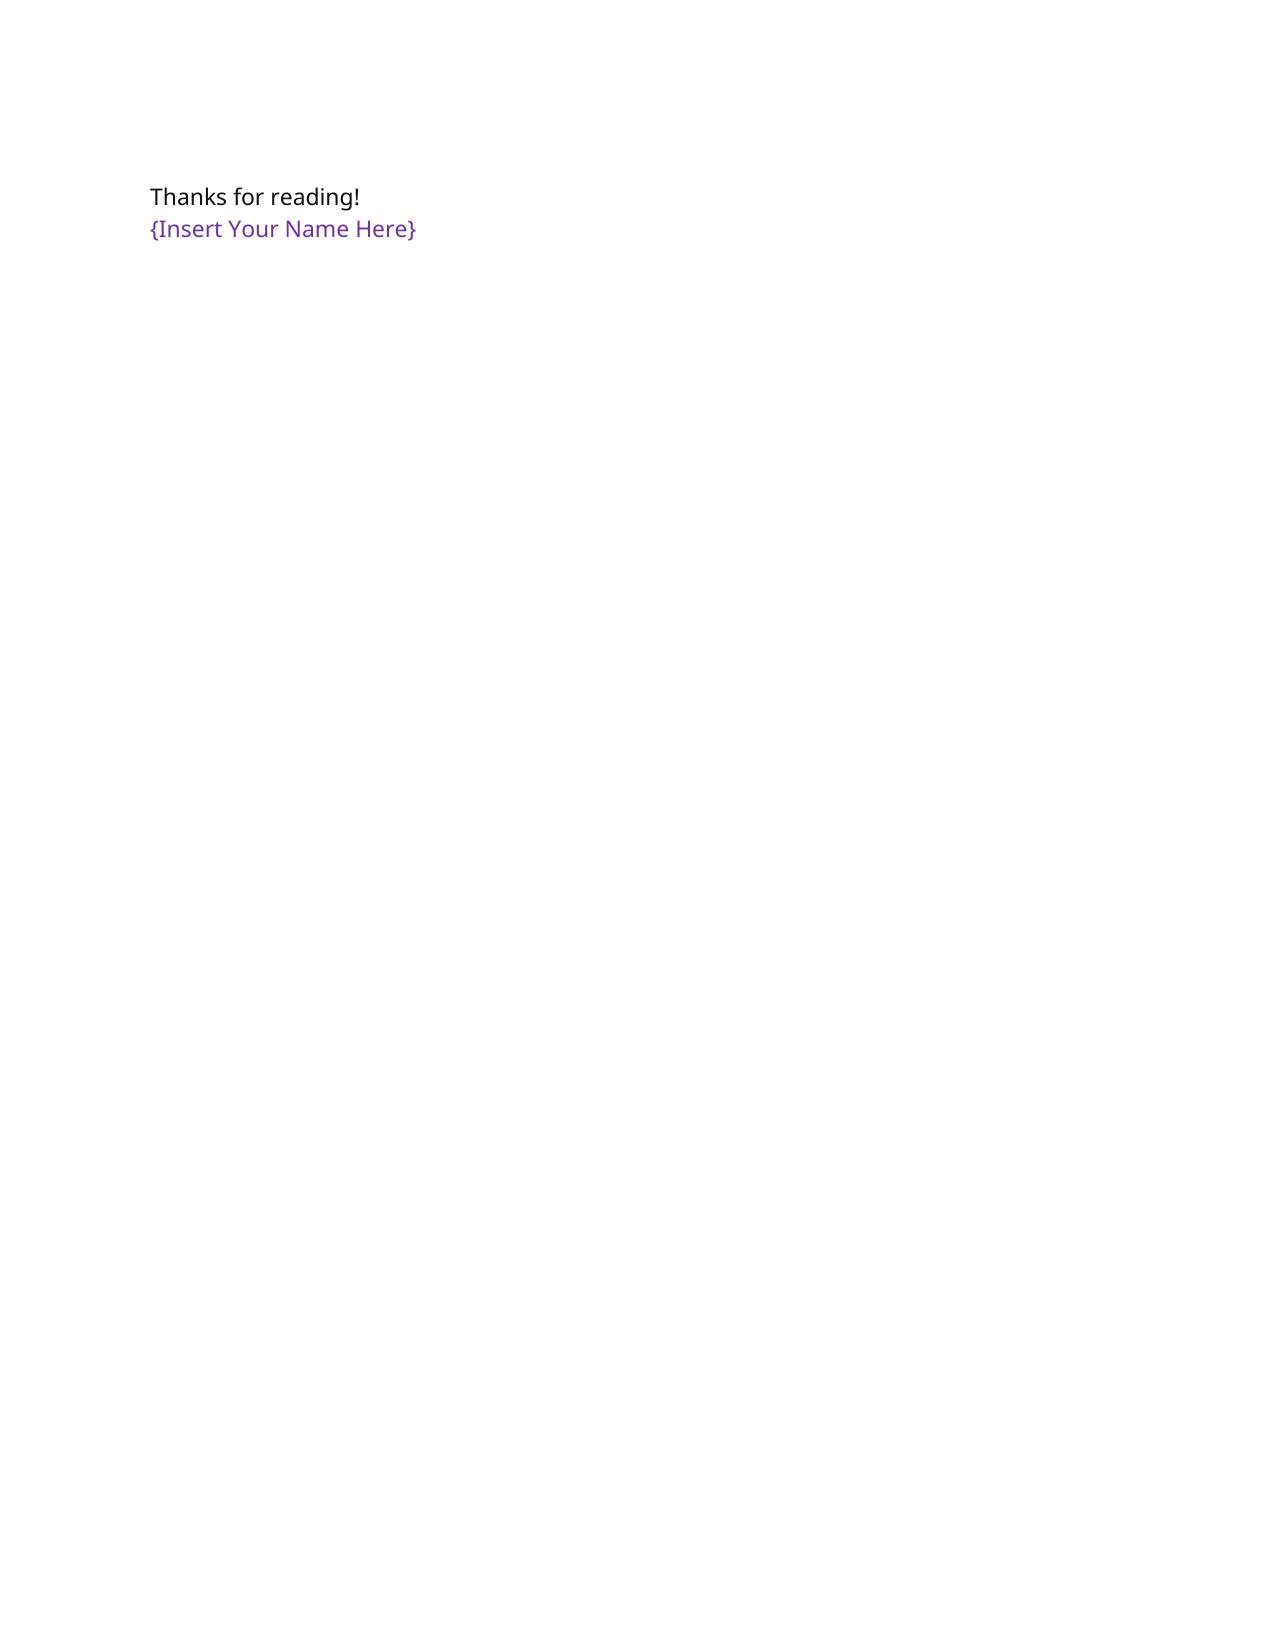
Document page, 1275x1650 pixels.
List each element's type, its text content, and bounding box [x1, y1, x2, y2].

text {Insert Your Name Here} [150, 212, 1125, 244]
text Thanks for reading! [150, 181, 1125, 212]
